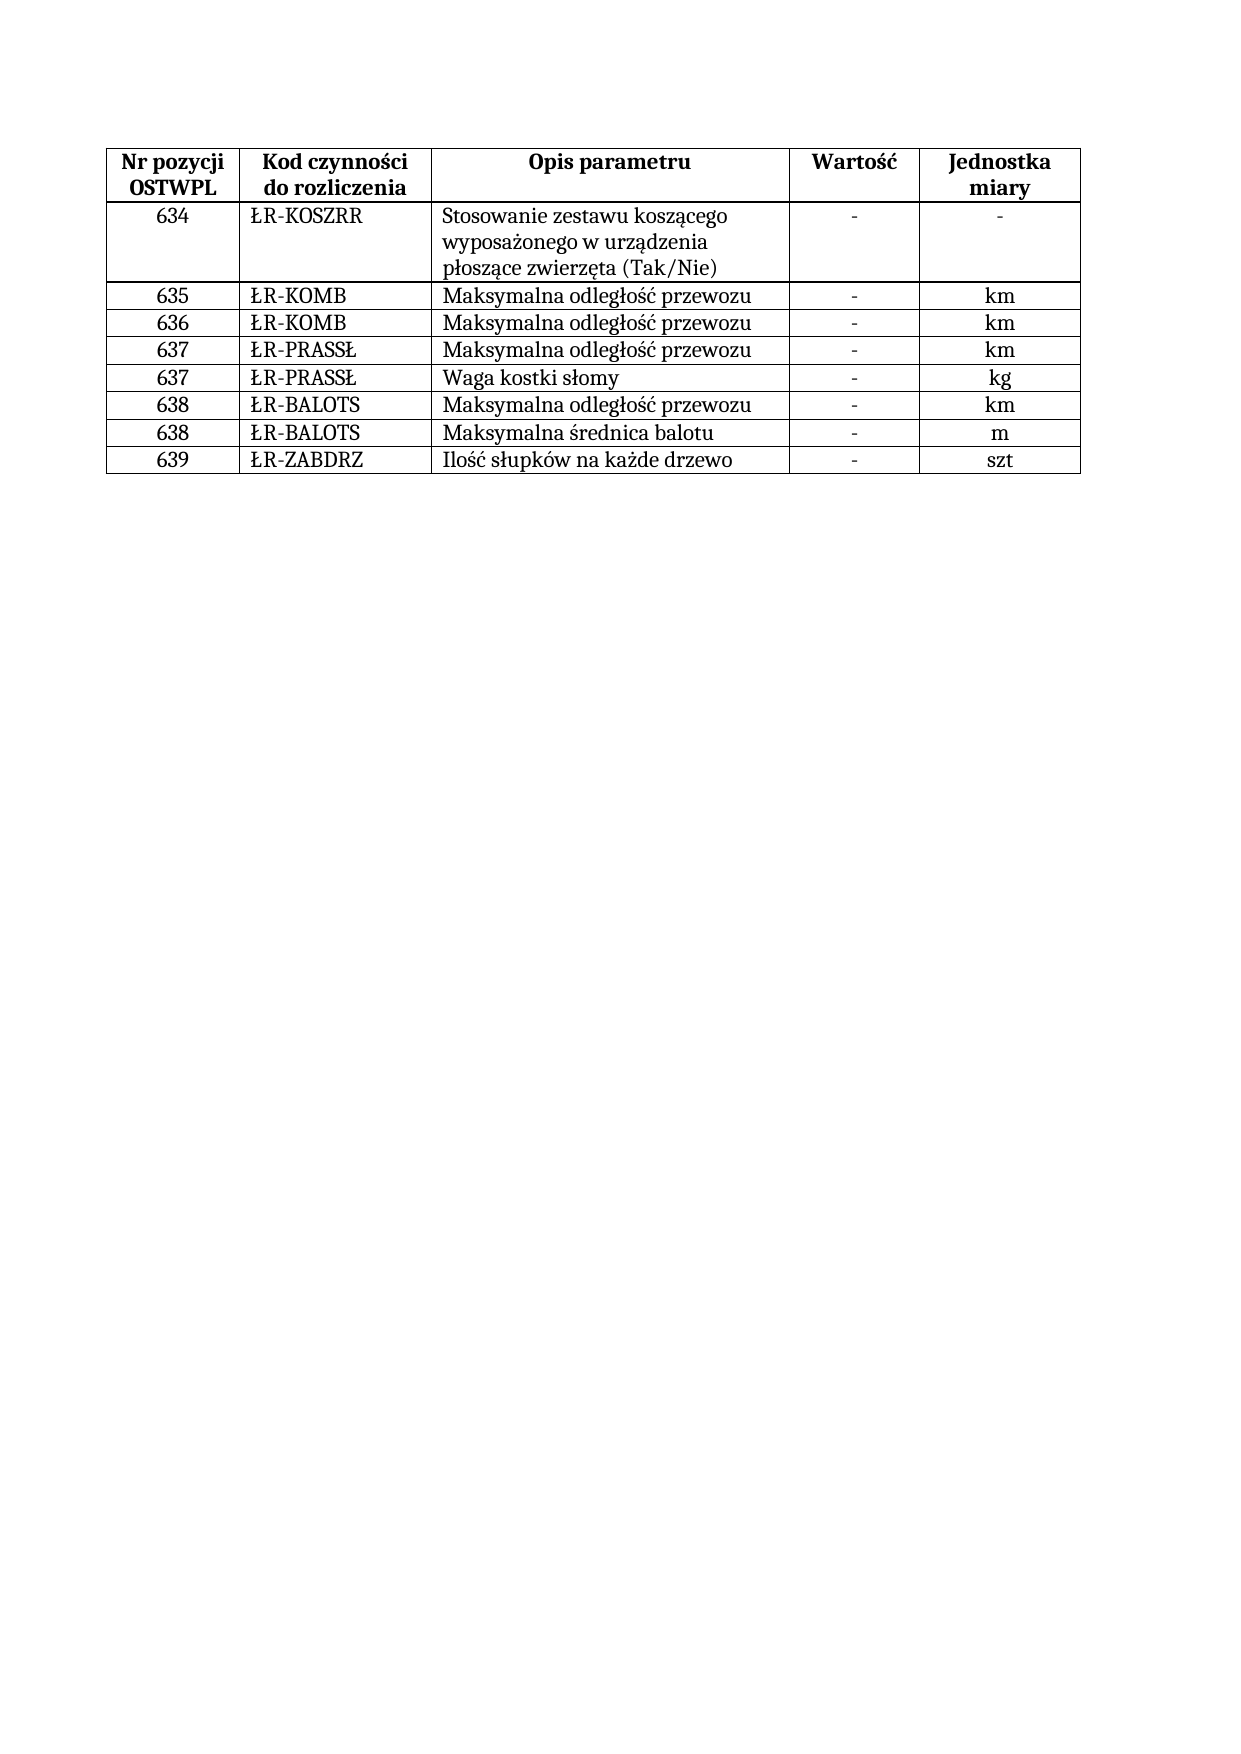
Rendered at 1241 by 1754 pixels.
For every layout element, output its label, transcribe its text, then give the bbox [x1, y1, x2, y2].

table_cell - [790, 420, 919, 446]
table_cell ŁR-PRASSŁ [240, 337, 431, 364]
table_cell Maksymalna odległość przewozu [432, 337, 789, 364]
table_cell 635 [107, 283, 239, 309]
table_cell 637 [107, 365, 239, 391]
table_cell - [920, 203, 1080, 281]
table_cell ŁR-KOSZRR [240, 203, 431, 281]
table_cell Ilość słupków na każde drzewo [432, 447, 789, 473]
table_cell 637 [107, 337, 239, 364]
table_cell ŁR-PRASSŁ [240, 365, 431, 391]
table_cell - [790, 310, 919, 336]
table_cell 638 [107, 392, 239, 418]
table_cell Maksymalna odległość przewozu [432, 392, 789, 418]
table_cell - [790, 392, 919, 418]
table_cell - [790, 283, 919, 309]
table_cell km [920, 283, 1080, 309]
table_cell ŁR-KOMB [240, 310, 431, 336]
table_cell m [920, 420, 1080, 446]
table_cell Maksymalna odległość przewozu [432, 310, 789, 336]
table_cell ŁR-BALOTS [240, 420, 431, 446]
table_cell 636 [107, 310, 239, 336]
table_cell 638 [107, 420, 239, 446]
table_cell Maksymalna odległość przewozu [432, 283, 789, 309]
table_cell szt [920, 447, 1080, 473]
table_cell Stosowanie zestawu koszącego wyposażonego w urządzenia płoszące zwierzęta (Tak/Nie) [432, 203, 789, 281]
table_cell ŁR-BALOTS [240, 392, 431, 418]
table_cell - [790, 337, 919, 364]
table_header Wartość [790, 149, 919, 201]
table_header Jednostka miary [920, 149, 1080, 201]
table_cell - [790, 365, 919, 391]
table_cell 634 [107, 203, 239, 281]
table_header Opis parametru [432, 149, 789, 201]
table_cell ŁR-ZABDRZ [240, 447, 431, 473]
table_cell Maksymalna średnica balotu [432, 420, 789, 446]
table_cell ŁR-KOMB [240, 283, 431, 309]
table_cell km [920, 337, 1080, 364]
table_cell km [920, 392, 1080, 418]
table_cell - [790, 203, 919, 281]
table_header Kod czynności do rozliczenia [240, 149, 431, 201]
table_cell Waga kostki słomy [432, 365, 789, 391]
table_cell km [920, 310, 1080, 336]
table_cell kg [920, 365, 1080, 391]
table_cell - [790, 447, 919, 473]
table_cell 639 [107, 447, 239, 473]
table_header Nr pozycji OSTWPL [107, 149, 239, 201]
